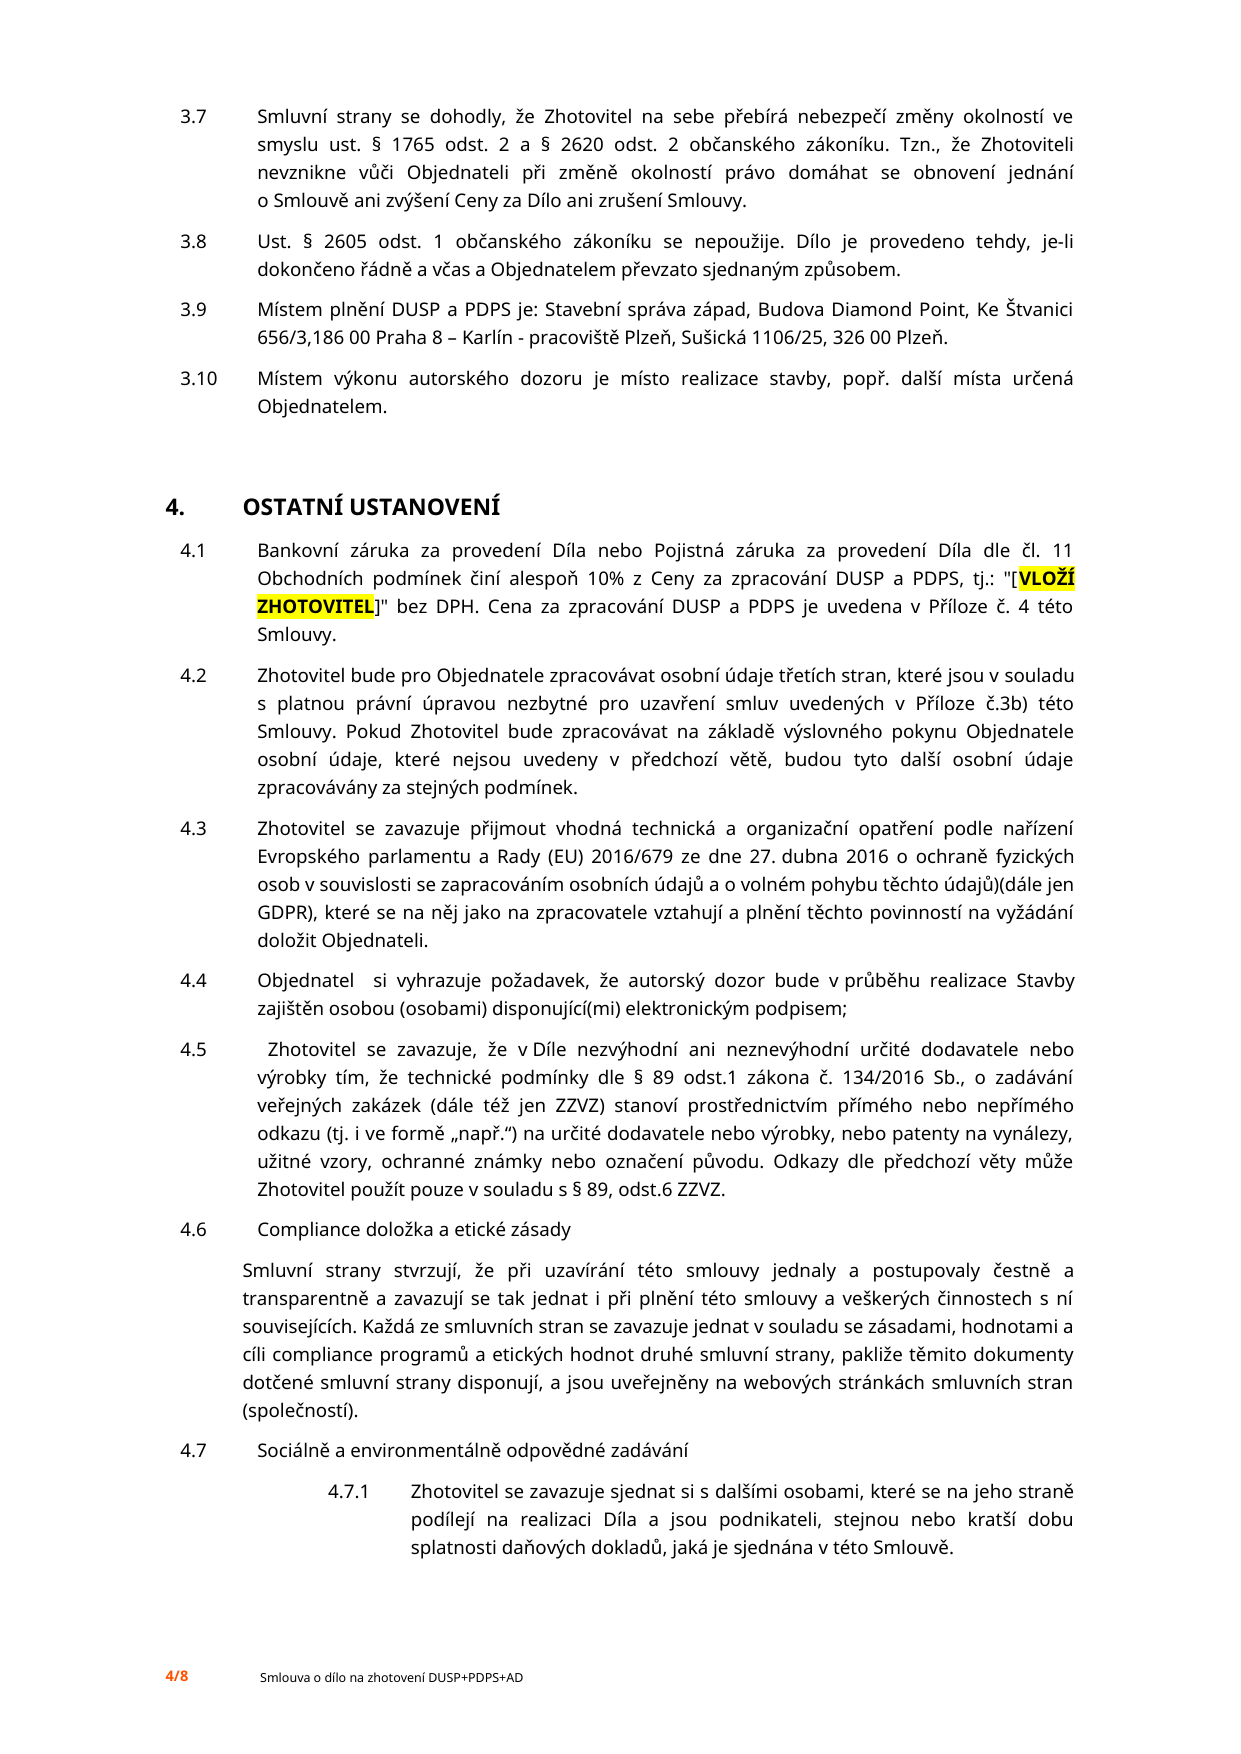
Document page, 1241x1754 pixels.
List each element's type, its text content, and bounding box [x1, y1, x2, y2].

list Sociálně a environmentálně odpovědné zadávání [180, 1438, 1075, 1463]
text OSTATNÍ USTANOVENÍ [165, 491, 1075, 522]
text Místem plnění DUSP a PDPS je: Stavební správa západ, Budova Diamond Point, Ke Štvanici 656/3,186 00 Praha 8 – Karlín - pracoviště Plzeň, Sušická 1106/25, 326 00 Plzeň. [180, 297, 1075, 350]
text Místem výkonu autorského dozoru je místo realizace stavby, popř. další místa určená Objednatelem. [180, 365, 1075, 419]
list Smluvní strany stvrzují, že při uzavírání této smlouvy jednaly a postupovaly čestně a transparentně a zavazují se tak jednat i při plnění této smlouvy a veškerých činnostech s ní souvisejících. Každá ze smluvních stran se zavazuje jednat v souladu se zásadami, hodnotami a cíli compliance programů a etických hodnot druhé smluvní strany, pakliže těmito dokumenty dotčené smluvní strany disponují, a jsou uveřejněny na webových stránkách smluvních stran (společností). [242, 1257, 1075, 1423]
text Bankovní záruka za provedení Díla nebo Pojistná záruka za provedení Díla dle čl. 11 Obchodních podmínek činí alespoň 10% z Ceny za zpracování DUSP a PDPS, tj.: "[VLOŽÍ ZHOTOVITEL]" bez DPH. Cena za zpracování DUSP a PDPS je uvedena v Příloze č. 4 této Smlouvy. [180, 538, 1075, 647]
text Zhotovitel se zavazuje přijmout vhodná technická a organizační opatření podle nařízení Evropského parlamentu a Rady (EU) 2016/679 ze dne 27. dubna 2016 o ochraně fyzických osob v souvislosti se zapracováním osobních údajů a o volném pohybu těchto údajů)(dále jen GDPR), které se na něj jako na zpracovatele vztahují a plnění těchto povinností na vyžádání doložit Objednateli. [180, 815, 1075, 952]
text Smluvní strany se dohodly, že Zhotovitel na sebe přebírá nebezpečí změny okolností ve smyslu ust. § 1765 odst. 2 a § 2620 odst. 2 občanského zákoníku. Tzn., že Zhotoviteli nevznikne vůči Objednateli při změně okolností právo domáhat se obnovení jednání o Smlouvě ani zvýšení Ceny za Dílo ani zrušení Smlouvy. [180, 103, 1075, 213]
text Zhotovitel se zavazuje, že v Díle nezvýhodní ani neznevýhodní určité dodavatele nebo výrobky tím, že technické podmínky dle § 89 odst.1 zákona č. 134/2016 Sb., o zadávání veřejných zakázek (dále též jen ZZVZ) stanoví prostřednictvím přímého nebo nepřímého odkazu (tj. i ve formě „např.“) na určité dodavatele nebo výrobky, nebo patenty na vynálezy, užitné vzory, ochranné známky nebo označení původu. Odkazy dle předchozí věty může Zhotovitel použít pouze v souladu s § 89, odst.6 ZZVZ. [180, 1036, 1075, 1202]
text Compliance doložka a etické zásady [180, 1217, 1075, 1242]
text Ust. § 2605 odst. 1 občanského zákoníku se nepoužije. Dílo je provedeno tehdy, je-li dokončeno řádně a včas a Objednatelem převzato sjednaným způsobem. [180, 228, 1075, 282]
text Objednatel si vyhrazuje požadavek, že autorský dozor bude v průběhu realizace Stavby zajištěn osobou (osobami) disponující(mi) elektronickým podpisem; [180, 967, 1075, 1021]
text Zhotovitel bude pro Objednatele zpracovávat osobní údaje třetích stran, které jsou v souladu s platnou právní úpravou nezbytné pro uzavření smluv uvedených v Příloze č.3b) této Smlouvy. Pokud Zhotovitel bude zpracovávat na základě výslovného pokynu Objednatele osobní údaje, které nejsou uvedeny v předchozí větě, budou tyto další osobní údaje zpracovávány za stejných podmínek. [180, 662, 1075, 800]
text Zhotovitel se zavazuje sjednat si s dalšími osobami, které se na jeho straně podílejí na realizaci Díla a jsou podnikateli, stejnou nebo kratší dobu splatnosti daňových dokladů, jaká je sjednána v této Smlouvě. [328, 1478, 1075, 1560]
